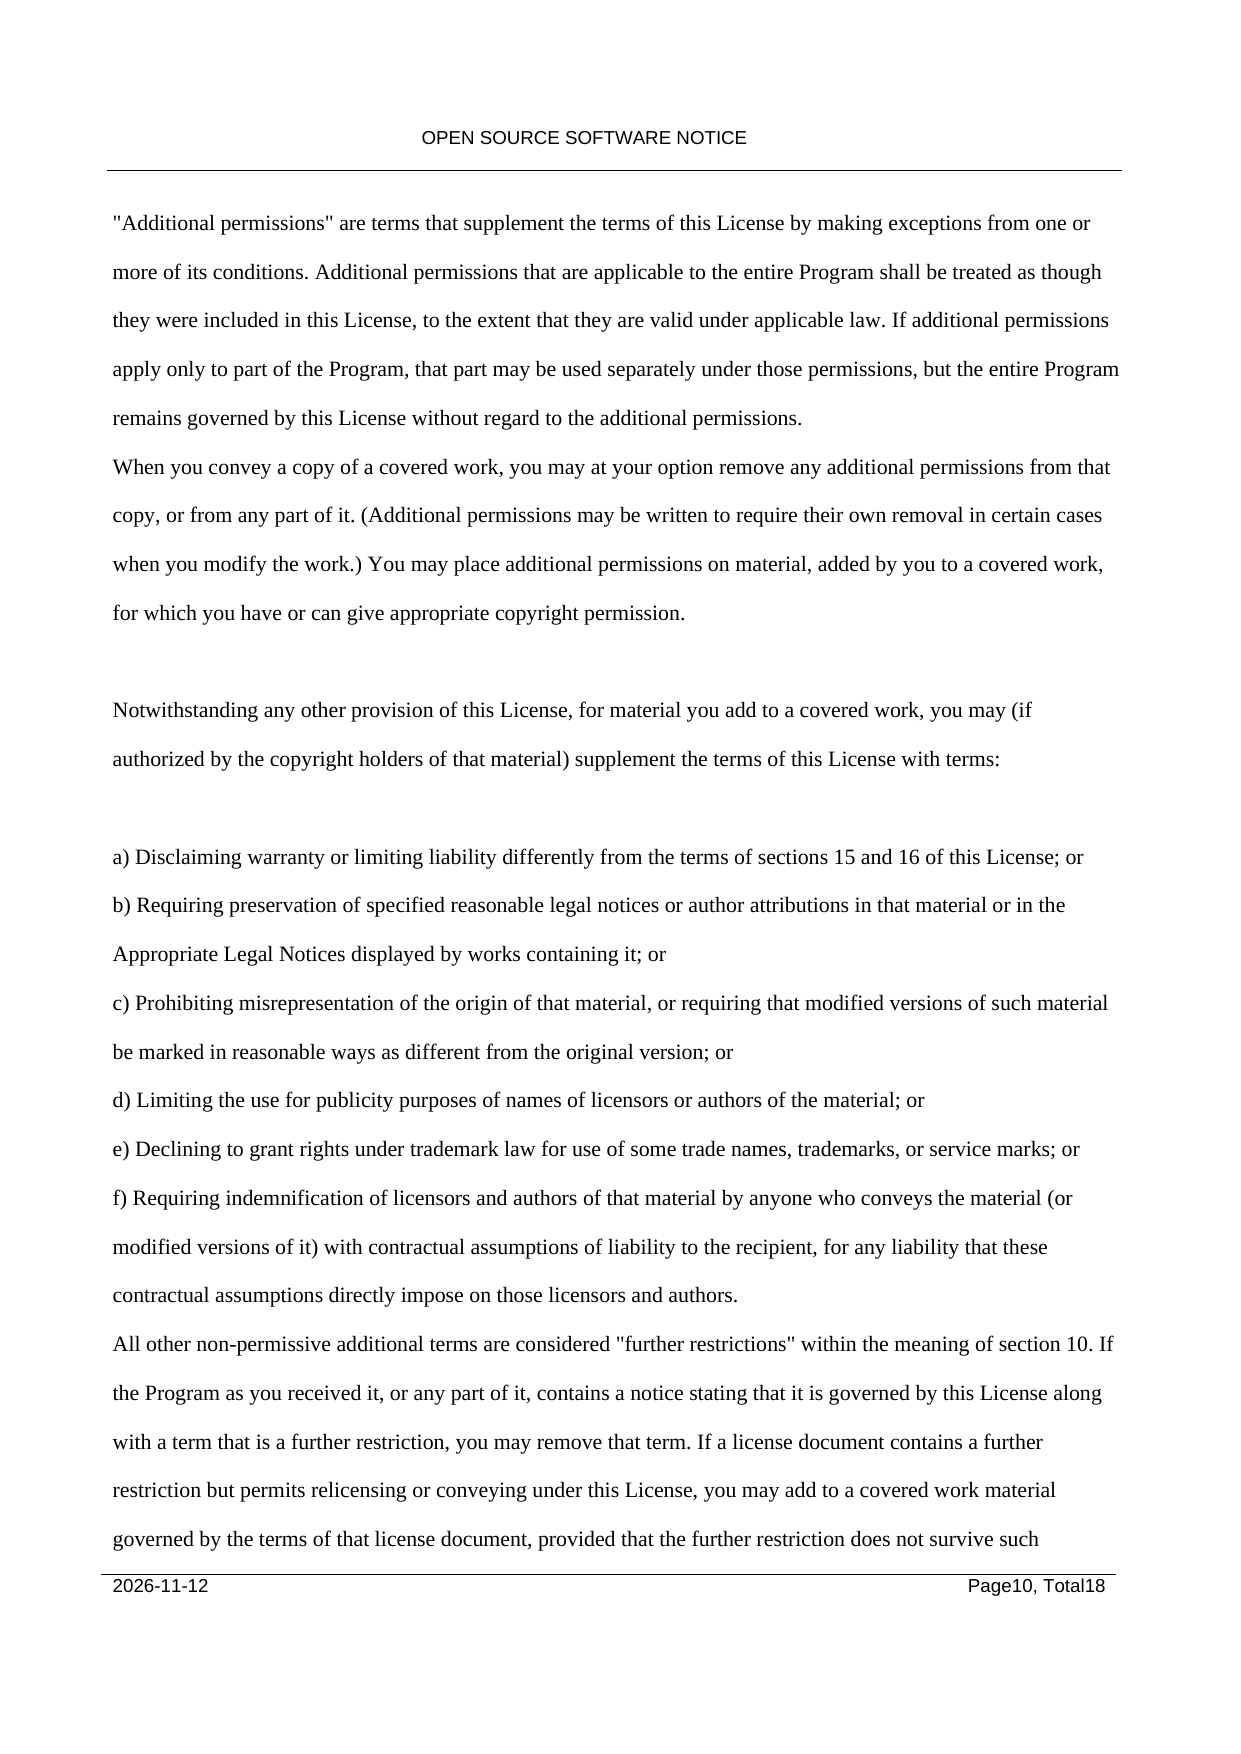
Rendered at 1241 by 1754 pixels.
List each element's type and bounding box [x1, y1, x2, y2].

text [112, 206, 1128, 1555]
